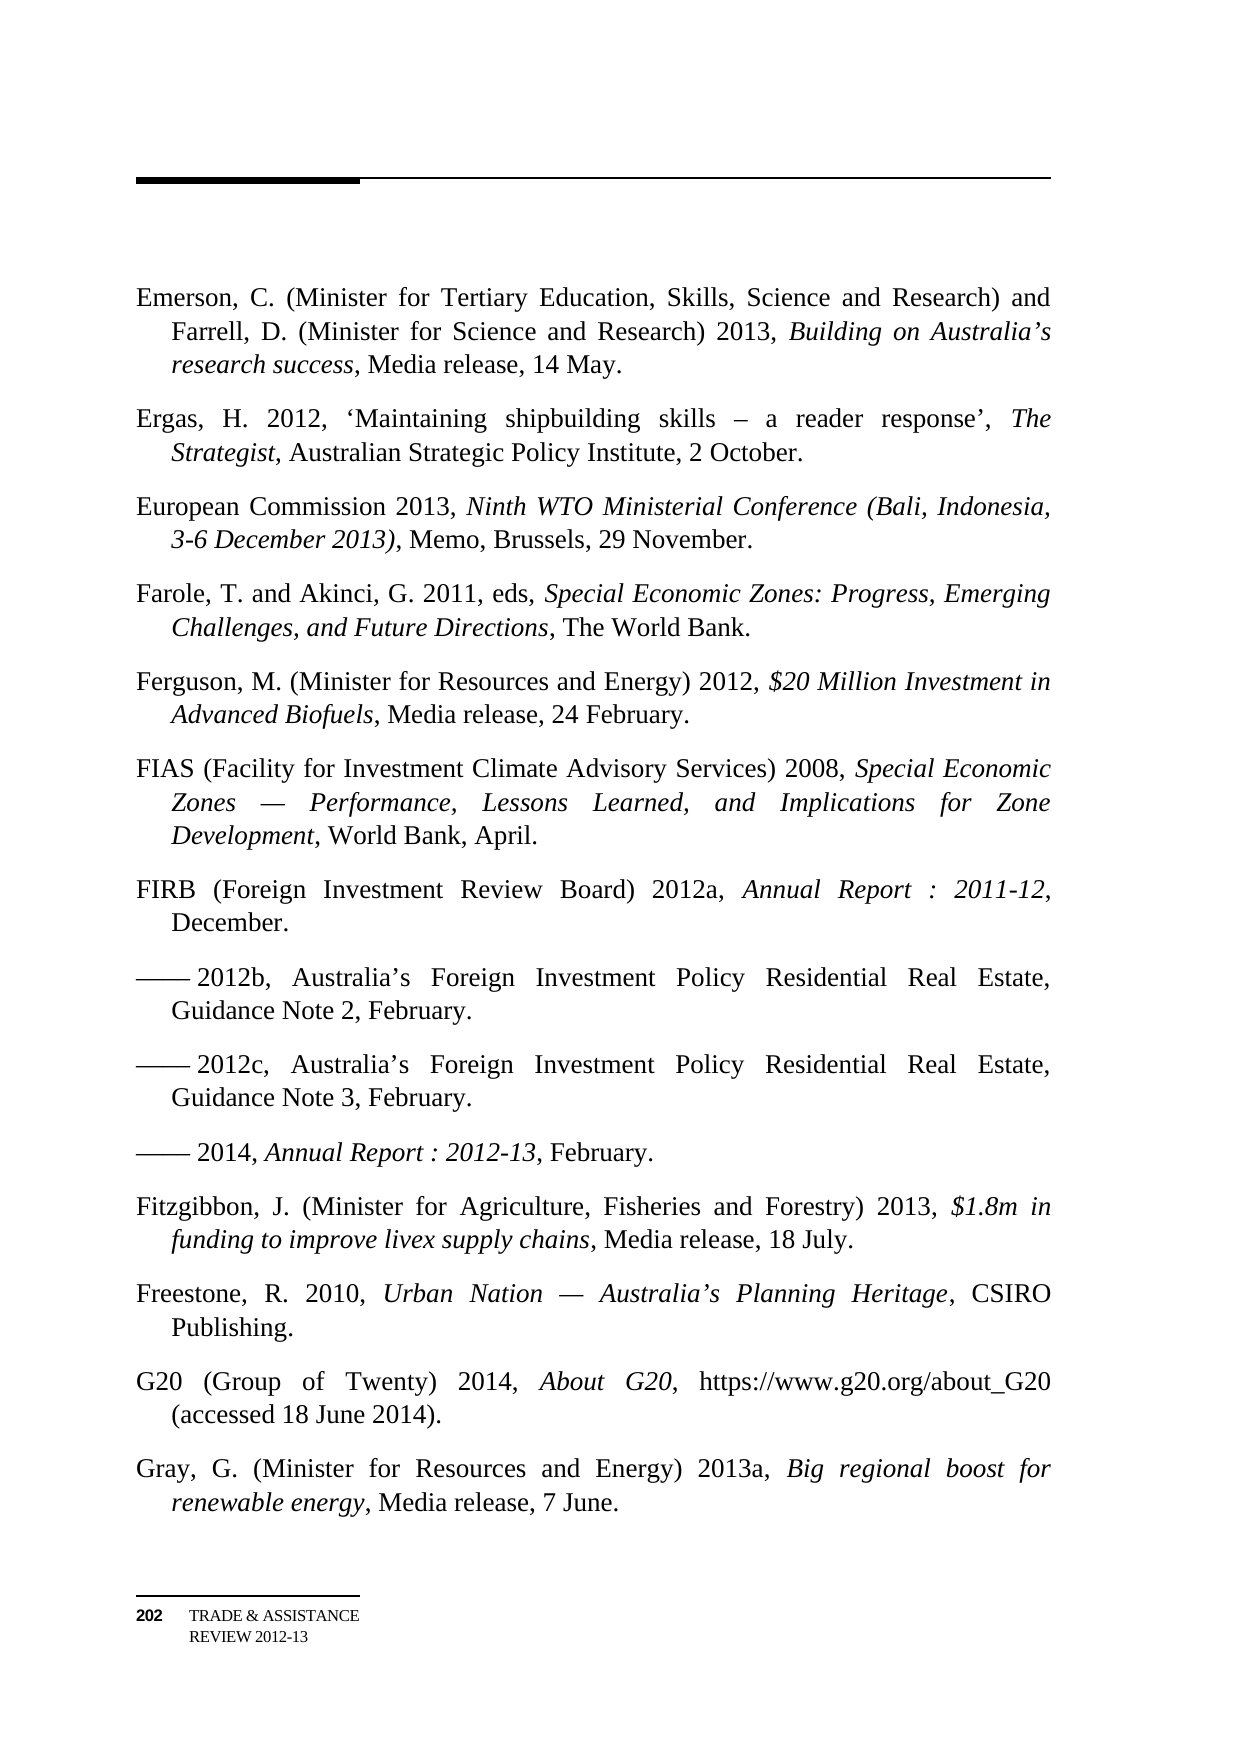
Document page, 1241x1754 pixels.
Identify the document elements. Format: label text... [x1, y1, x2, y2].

text Freestone, R. 2010, Urban Nation — Australia’s Planning Heritage, CSIRO Publishing. [136, 1275, 1051, 1342]
text Farole, T. and Akinci, G. 2011, eds, Special Economic Zones: Progress, Emerging Challenges, and Future Directions, The World Bank. [136, 575, 1051, 642]
text FIAS (Facility for Investment Climate Advisory Services) 2008, Special Economic Zones — Performance, Lessons Learned, and Implications for Zone Development, World Bank, April. [136, 750, 1051, 850]
text European Commission 2013, Ninth WTO Ministerial Conference (Bali, Indonesia, 3-6 December 2013), Memo, Brussels, 29 November. [136, 488, 1051, 554]
text –––– 2012c, Australia’s Foreign Investment Policy Residential Real Estate, Guidance Note 3, February. [136, 1046, 1051, 1113]
text Ferguson, M. (Minister for Resources and Energy) 2012, $20 Million Investment in Advanced Biofuels, Media release, 24 February. [136, 663, 1051, 729]
text Gray, G. (Minister for Resources and Energy) 2013a, Big regional boost for renewable energy, Media release, 7 June. [136, 1450, 1051, 1517]
text FIRB (Foreign Investment Review Board) 2012a, Annual Report : 2011-12, December. [136, 871, 1051, 938]
text G20 (Group of Twenty) 2014, About G20, https://www.g20.org/about_G20 (accessed 18 June 2014). [136, 1363, 1051, 1429]
text Emerson, C. (Minister for Tertiary Education, Skills, Science and Research) and Farrell, D. (Minister for Science and Research) 2013, Building on Australia’s research success, Media release, 14 May. [136, 279, 1051, 379]
text –––– 2014, Annual Report : 2012-13, February. [136, 1133, 1051, 1167]
text Ergas, H. 2012, ‘Maintaining shipbuilding skills – a reader response’, The Strategist, Australian Strategic Policy Institute, 2 October. [136, 400, 1051, 467]
text Fitzgibbon, J. (Minister for Agriculture, Fisheries and Forestry) 2013, $1.8m in funding to improve livex supply chains, Media release, 18 July. [136, 1188, 1051, 1254]
text –––– 2012b, Australia’s Foreign Investment Policy Residential Real Estate, Guidance Note 2, February. [136, 958, 1051, 1025]
